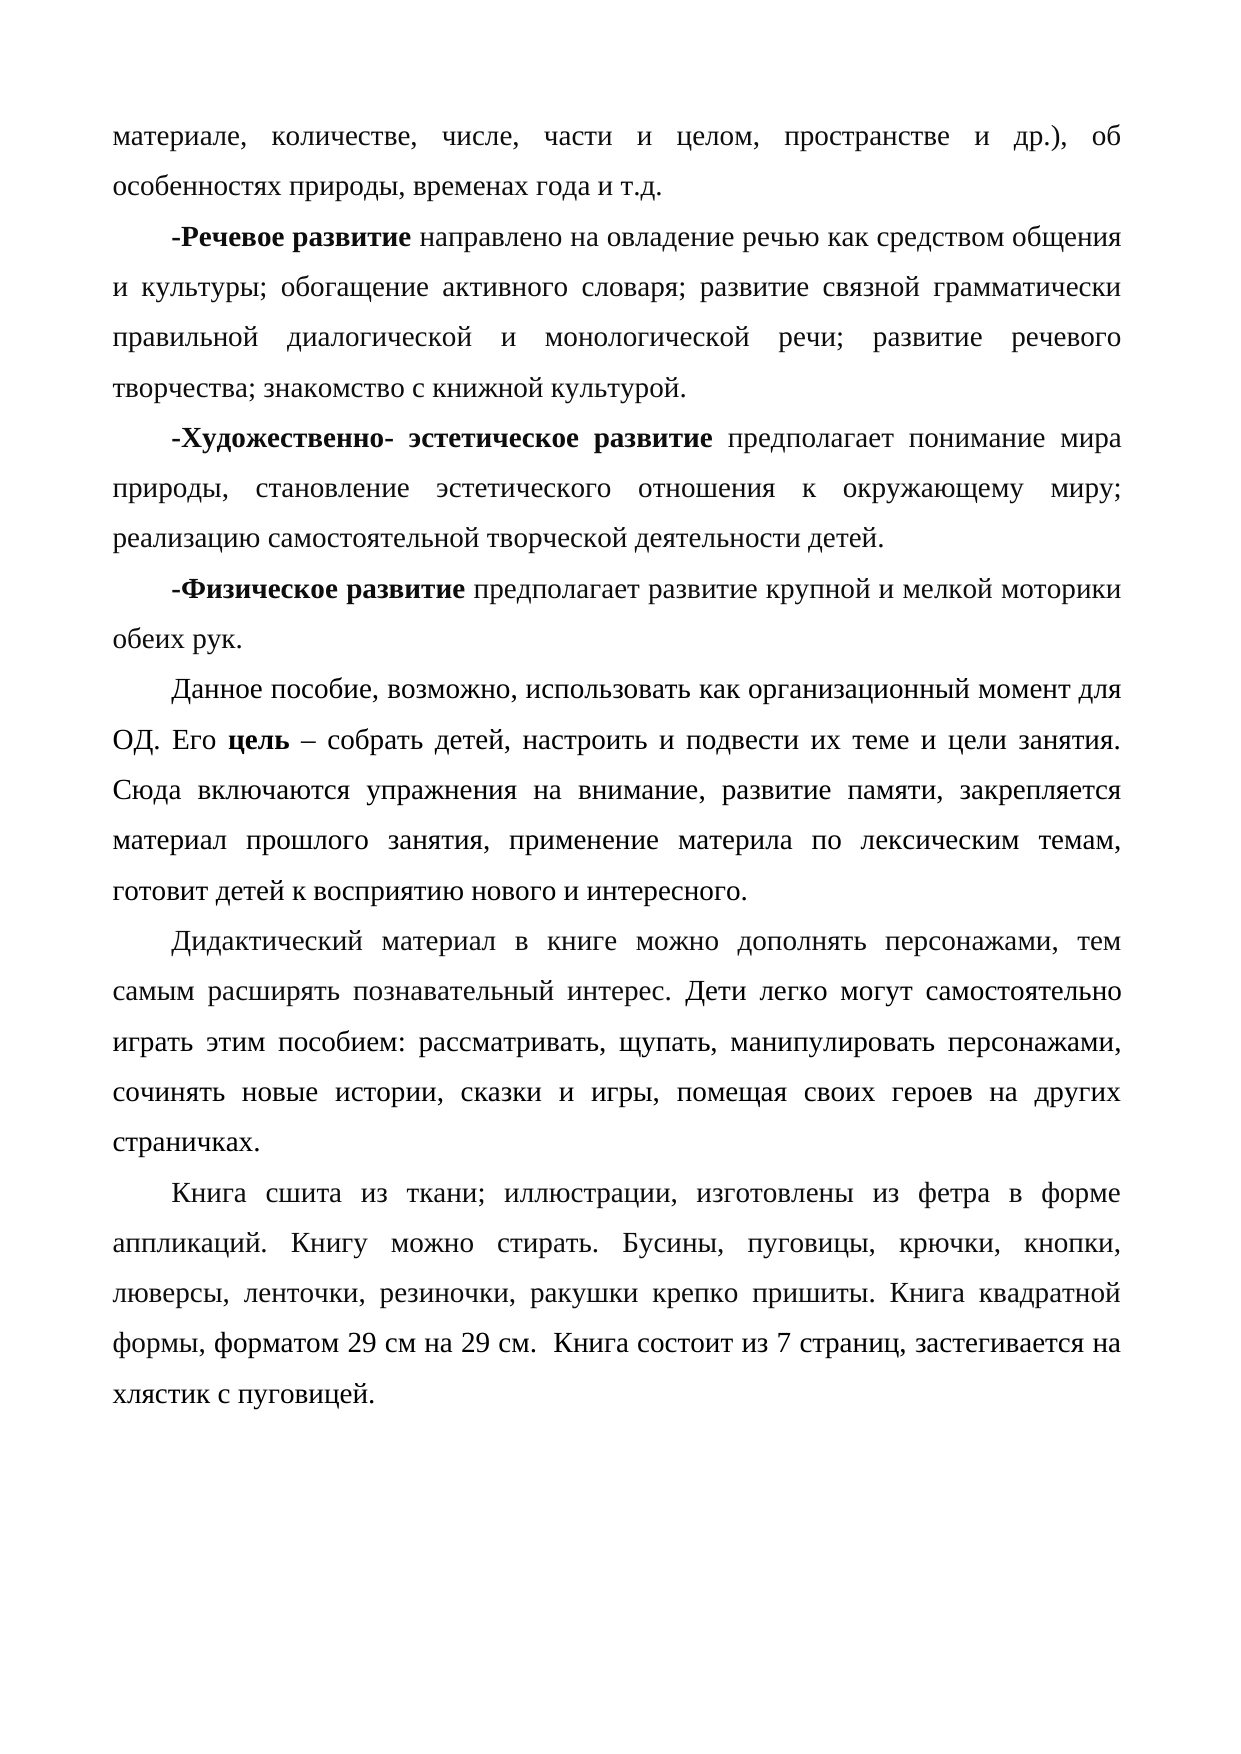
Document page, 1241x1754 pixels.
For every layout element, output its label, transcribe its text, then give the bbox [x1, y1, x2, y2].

text -Речевое развитие направлено на овладение речью как средством общения и культуры; обогащение активного словаря; развитие связной грамматически правильной диалогической и монологической речи; развитие речевого творчества; знакомство с книжной культурой. [112, 219, 1122, 403]
text -Физическое развитие предполагает развитие крупной и мелкой моторики обеих рук. [112, 571, 1122, 655]
text Данное пособие, возможно, использовать как организационный момент для ОД. Его цель – собрать детей, настроить и подвести их теме и цели занятия. Сюда включаются упражнения на внимание, развитие памяти, закрепляется материал прошлого занятия, применение материла по лексическим темам, готовит детей к восприятию нового и интересного. [112, 672, 1122, 906]
text -Художественно- эстетическое развитие предполагает понимание мира природы, становление эстетического отношения к окружающему миру; реализацию самостоятельной творческой деятельности детей. [112, 420, 1122, 554]
text Книга сшита из ткани; иллюстрации, изготовлены из фетра в форме аппликаций. Книгу можно стирать. Бусины, пуговицы, крючки, кнопки, люверсы, ленточки, резиночки, ракушки крепко пришиты. Книга квадратной формы, форматом 29 см на 29 см. Книга состоит из 7 страниц, застегивается на хлястик с пуговицей. [112, 1175, 1122, 1409]
text Дидактический материал в книге можно дополнять персонажами, тем самым расширять познавательный интерес. Дети легко могут самостоятельно играть этим пособием: рассматривать, щупать, манипулировать персонажами, сочинять новые истории, сказки и игры, помещая своих героев на других страничках. [112, 923, 1122, 1158]
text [112, 118, 1122, 202]
